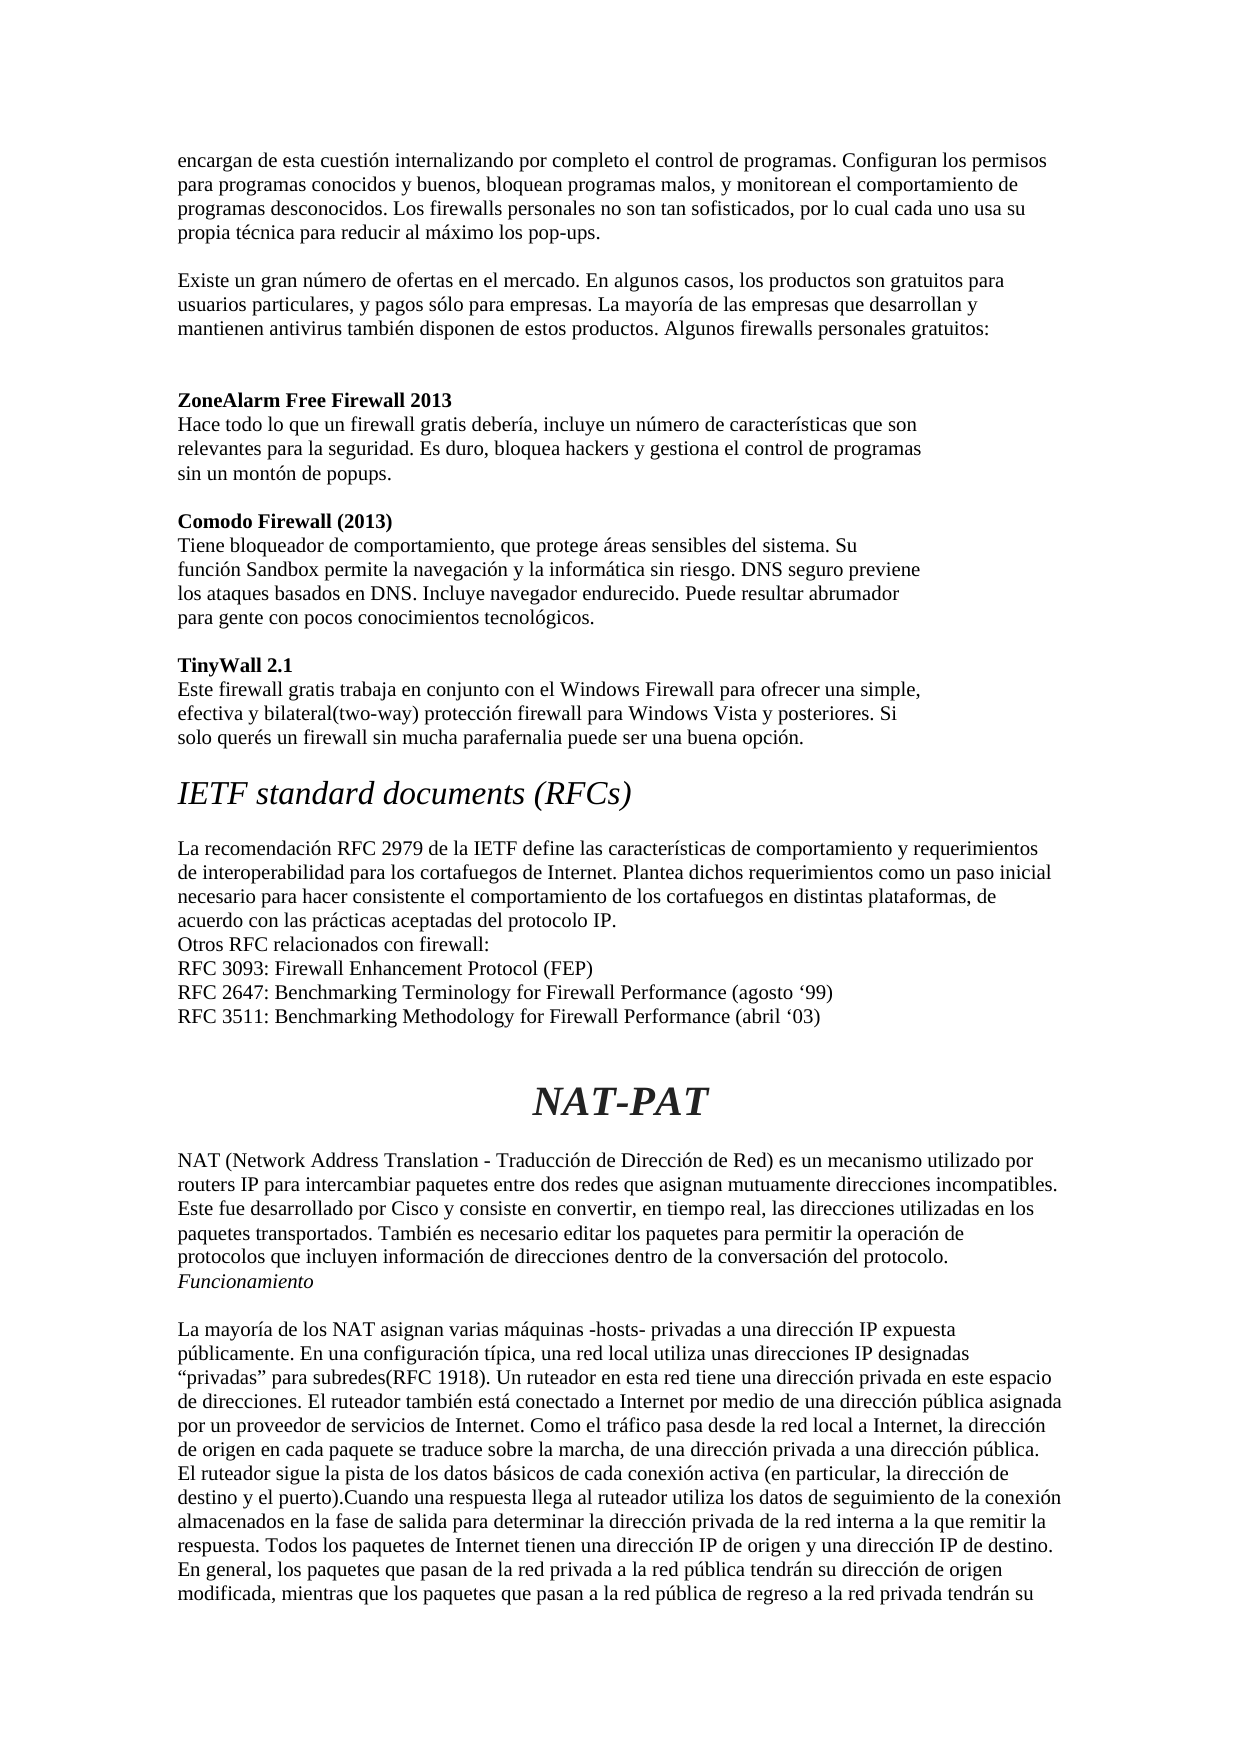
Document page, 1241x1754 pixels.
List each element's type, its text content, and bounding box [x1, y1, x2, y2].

text ZoneAlarm Free Firewall 2013 [177, 388, 1063, 412]
text efectiva y bilateral(two-way) protección firewall para Windows Vista y posteriores. Si [177, 701, 1063, 725]
text NAT-PAT [177, 1076, 1063, 1124]
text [177, 1317, 1063, 1605]
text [177, 148, 1063, 244]
text RFC 3093: Firewall Enhancement Protocol (FEP) [177, 956, 1063, 980]
text Funcionamiento [177, 1268, 1063, 1293]
text IETF standard documents (RFCs) [177, 773, 1063, 812]
text Comodo Firewall (2013) [177, 508, 1063, 533]
text routers IP para intercambiar paquetes entre dos redes que asignan mutuamente direcciones incompatibles. [177, 1172, 1063, 1196]
text paquetes transportados. También es necesario editar los paquetes para permitir la operación de [177, 1220, 1063, 1244]
text Este firewall gratis trabaja en conjunto con el Windows Firewall para ofrecer una simple, [177, 677, 1063, 701]
text para gente con pocos conocimientos tecnológicos. [177, 605, 1063, 629]
text Existe un gran número de ofertas en el mercado. En algunos casos, los productos son gratuitos para usuarios particulares, y pagos sólo para empresas. La mayoría de las empresas que desarrollan y mantienen antivirus también disponen de estos productos. Algunos firewalls personales gratuitos: [177, 268, 1063, 340]
text TinyWall 2.1 [177, 653, 1063, 677]
text Hace todo lo que un firewall gratis debería, incluye un número de características que son [177, 412, 1063, 436]
text función Sandbox permite la navegación y la informática sin riesgo. DNS seguro previene [177, 557, 1063, 581]
text La recomendación RFC 2979 de la IETF define las características de comportamiento y requerimientos de interoperabilidad para los cortafuegos de Internet. Plantea dichos requerimientos como un paso inicial necesario para hacer consistente el comportamiento de los cortafuegos en distintas plataformas, de acuerdo con las prácticas aceptadas del protocolo IP. [177, 836, 1063, 932]
text Otros RFC relacionados con firewall: [177, 932, 1063, 956]
text sin un montón de popups. [177, 460, 1063, 484]
text NAT (Network Address Translation - Traducción de Dirección de Red) es un mecanismo utilizado por [177, 1148, 1063, 1172]
text RFC 2647: Benchmarking Terminology for Firewall Performance (agosto ‘99) [177, 980, 1063, 1004]
text Este fue desarrollado por Cisco y consiste en convertir, en tiempo real, las direcciones utilizadas en los [177, 1196, 1063, 1220]
text Tiene bloqueador de comportamiento, que protege áreas sensibles del sistema. Su [177, 533, 1063, 557]
text solo querés un firewall sin mucha parafernalia puede ser una buena opción. [177, 725, 1063, 749]
text los ataques basados en DNS. Incluye navegador endurecido. Puede resultar abrumador [177, 581, 1063, 605]
text protocolos que incluyen información de direcciones dentro de la conversación del protocolo. [177, 1244, 1063, 1268]
text RFC 3511: Benchmarking Methodology for Firewall Performance (abril ‘03) [177, 1004, 1063, 1028]
text relevantes para la seguridad. Es duro, bloquea hackers y gestiona el control de programas [177, 436, 1063, 460]
